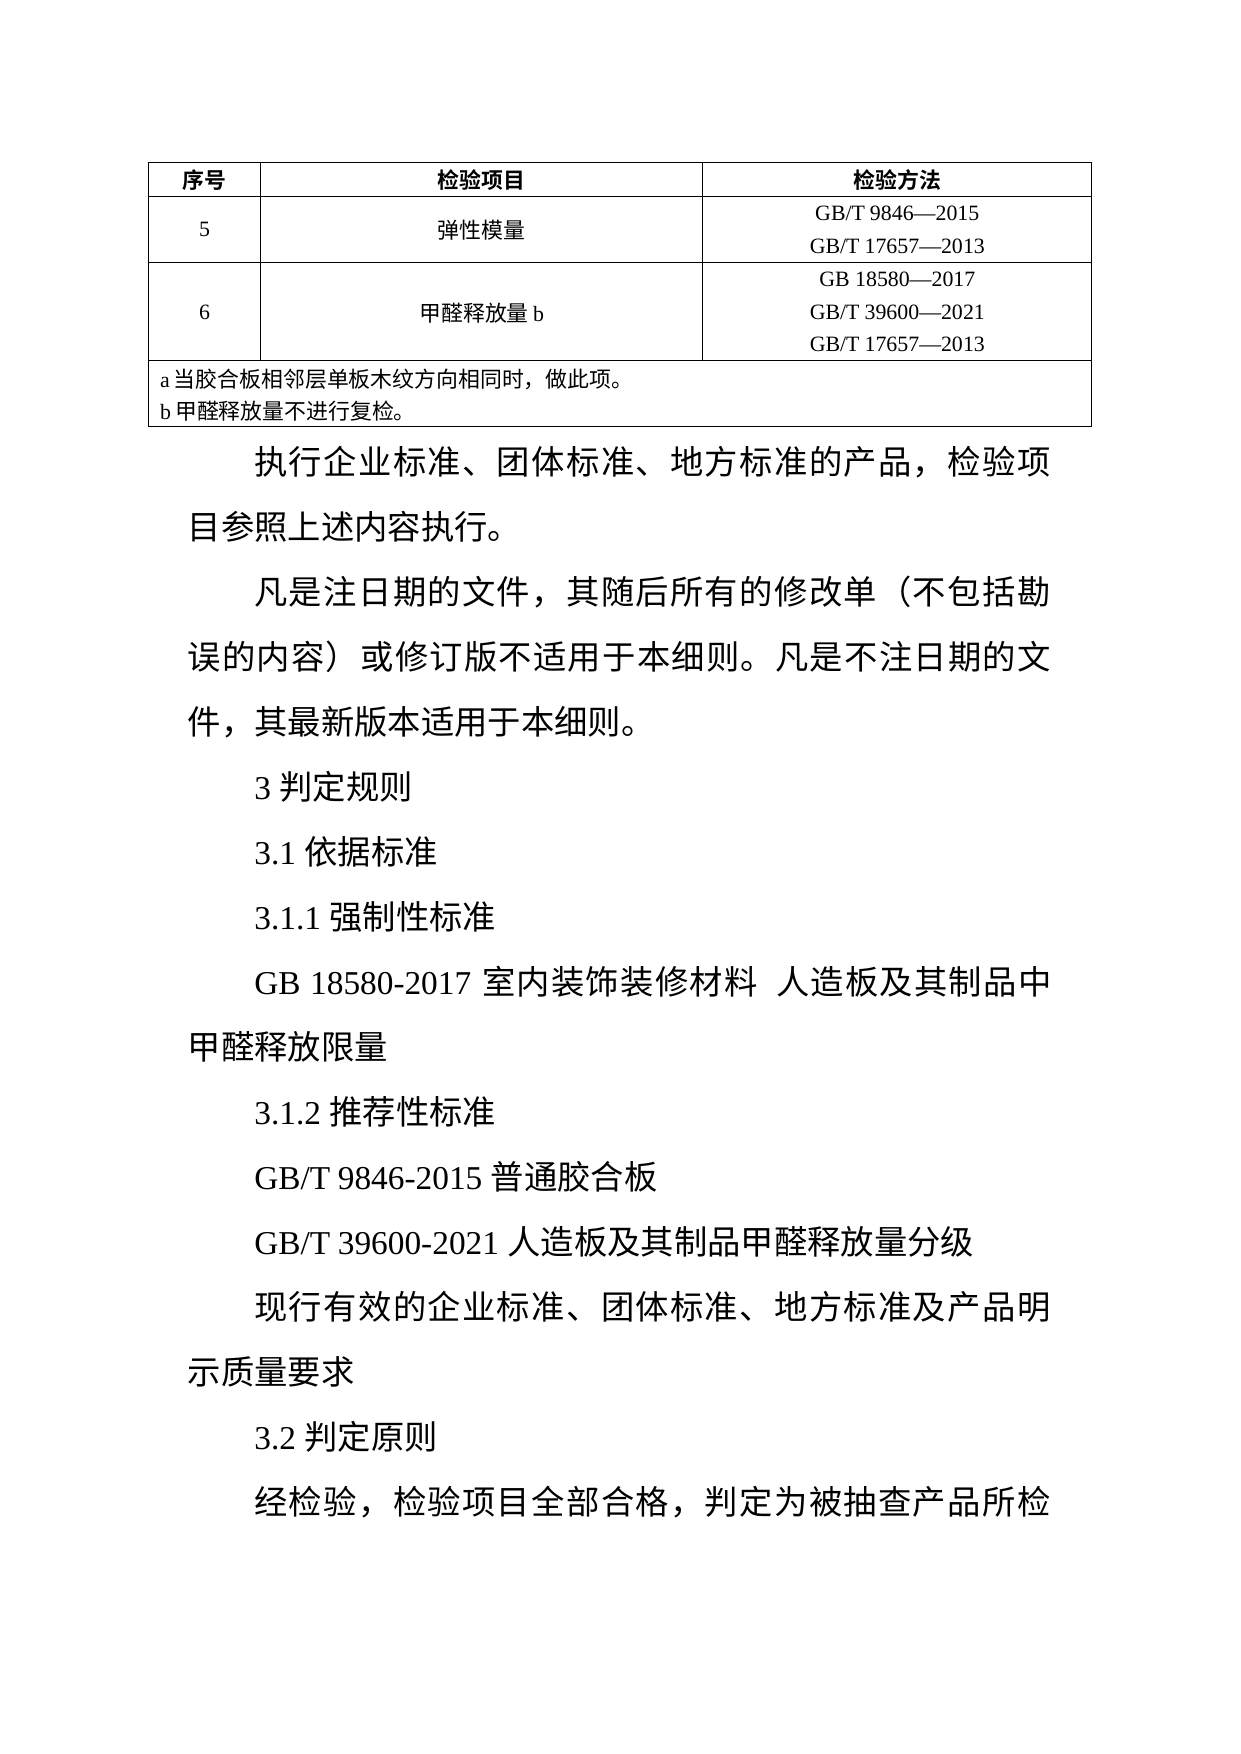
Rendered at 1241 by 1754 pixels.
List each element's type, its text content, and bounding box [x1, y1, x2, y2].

table_header 检验项目 [261, 163, 702, 196]
table_cell 弹性模量 [261, 197, 702, 262]
text 3.1 依据标准 [187, 817, 1053, 882]
text GB 18580-2017 室内装饰装修材料 人造板及其制品中甲醛释放限量 [187, 947, 1053, 1077]
text GB/T 39600-2021 人造板及其制品甲醛释放量分级 [187, 1207, 1053, 1272]
table_cell GB 18580—2017 GB/T 39600—2021 GB/T 17657—2013 [703, 263, 1091, 360]
table_cell 甲醛释放量b [261, 263, 702, 360]
text GB/T 9846-2015 普通胶合板 [187, 1142, 1053, 1207]
table_cell 6 [149, 263, 260, 360]
text 3.1.2 推荐性标准 [187, 1077, 1053, 1142]
text 3.2 判定原则 [187, 1402, 1053, 1467]
text 3.1.1 强制性标准 [187, 882, 1053, 947]
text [187, 1467, 1053, 1532]
table_header 序号 [149, 163, 260, 196]
text 凡是注日期的文件，其随后所有的修改单（不包括勘误的内容）或修订版不适用于本细则。凡是不注日期的文件，其最新版本适用于本细则。 [187, 557, 1053, 752]
text 现行有效的企业标准、团体标准、地方标准及产品明示质量要求 [187, 1272, 1053, 1402]
text 3 判定规则 [187, 752, 1053, 817]
text 执行企业标准、团体标准、地方标准的产品，检验项目参照上述内容执行。 [187, 427, 1053, 557]
table_cell a当胶合板相邻层单板木纹方向相同时，做此项。 b甲醛释放量不进行复检。 [149, 361, 1091, 426]
table_cell GB/T 9846—2015 GB/T 17657—2013 [703, 197, 1091, 262]
table_cell 5 [149, 197, 260, 262]
table_header 检验方法 [703, 163, 1091, 196]
